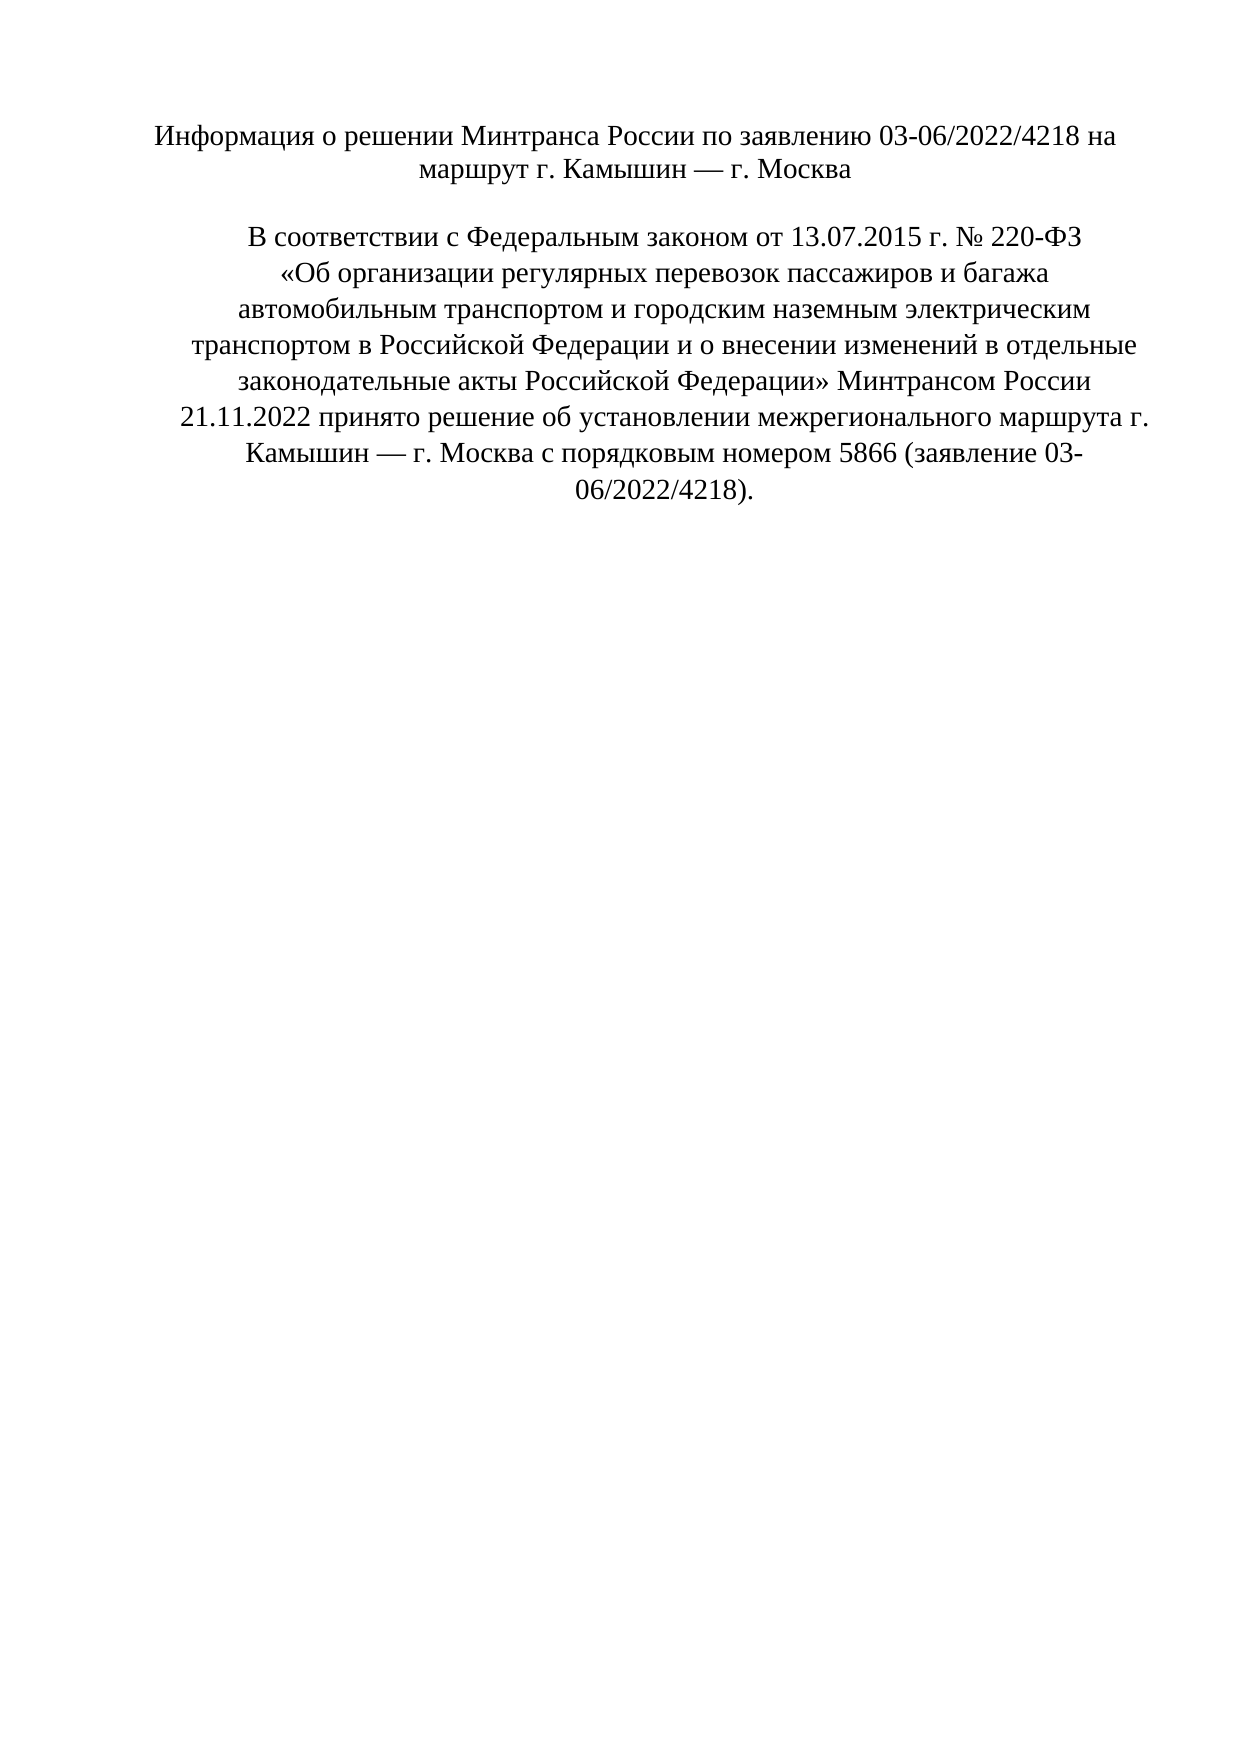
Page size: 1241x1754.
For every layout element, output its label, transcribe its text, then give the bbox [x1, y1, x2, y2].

text В соответствии с Федеральным законом от 13.07.2015 г. № 220-ФЗ «Об организации регулярных перевозок пассажиров и багажа автомобильным транспортом и городским наземным электрическим транспортом в Российской Федерации и о внесении изменений в отдельные законодательные акты Российской Федерации» Минтрансом России 21.11.2022 принято решение об установлении межрегионального маршрута г. Камышин — г. Москва с порядковым номером 5866 (заявление 03-06/2022/4218). [177, 219, 1152, 505]
text Информация о решении Минтранса России по заявлению 03-06/2022/4218 на маршрут г. Камышин — г. Москва [118, 118, 1152, 185]
